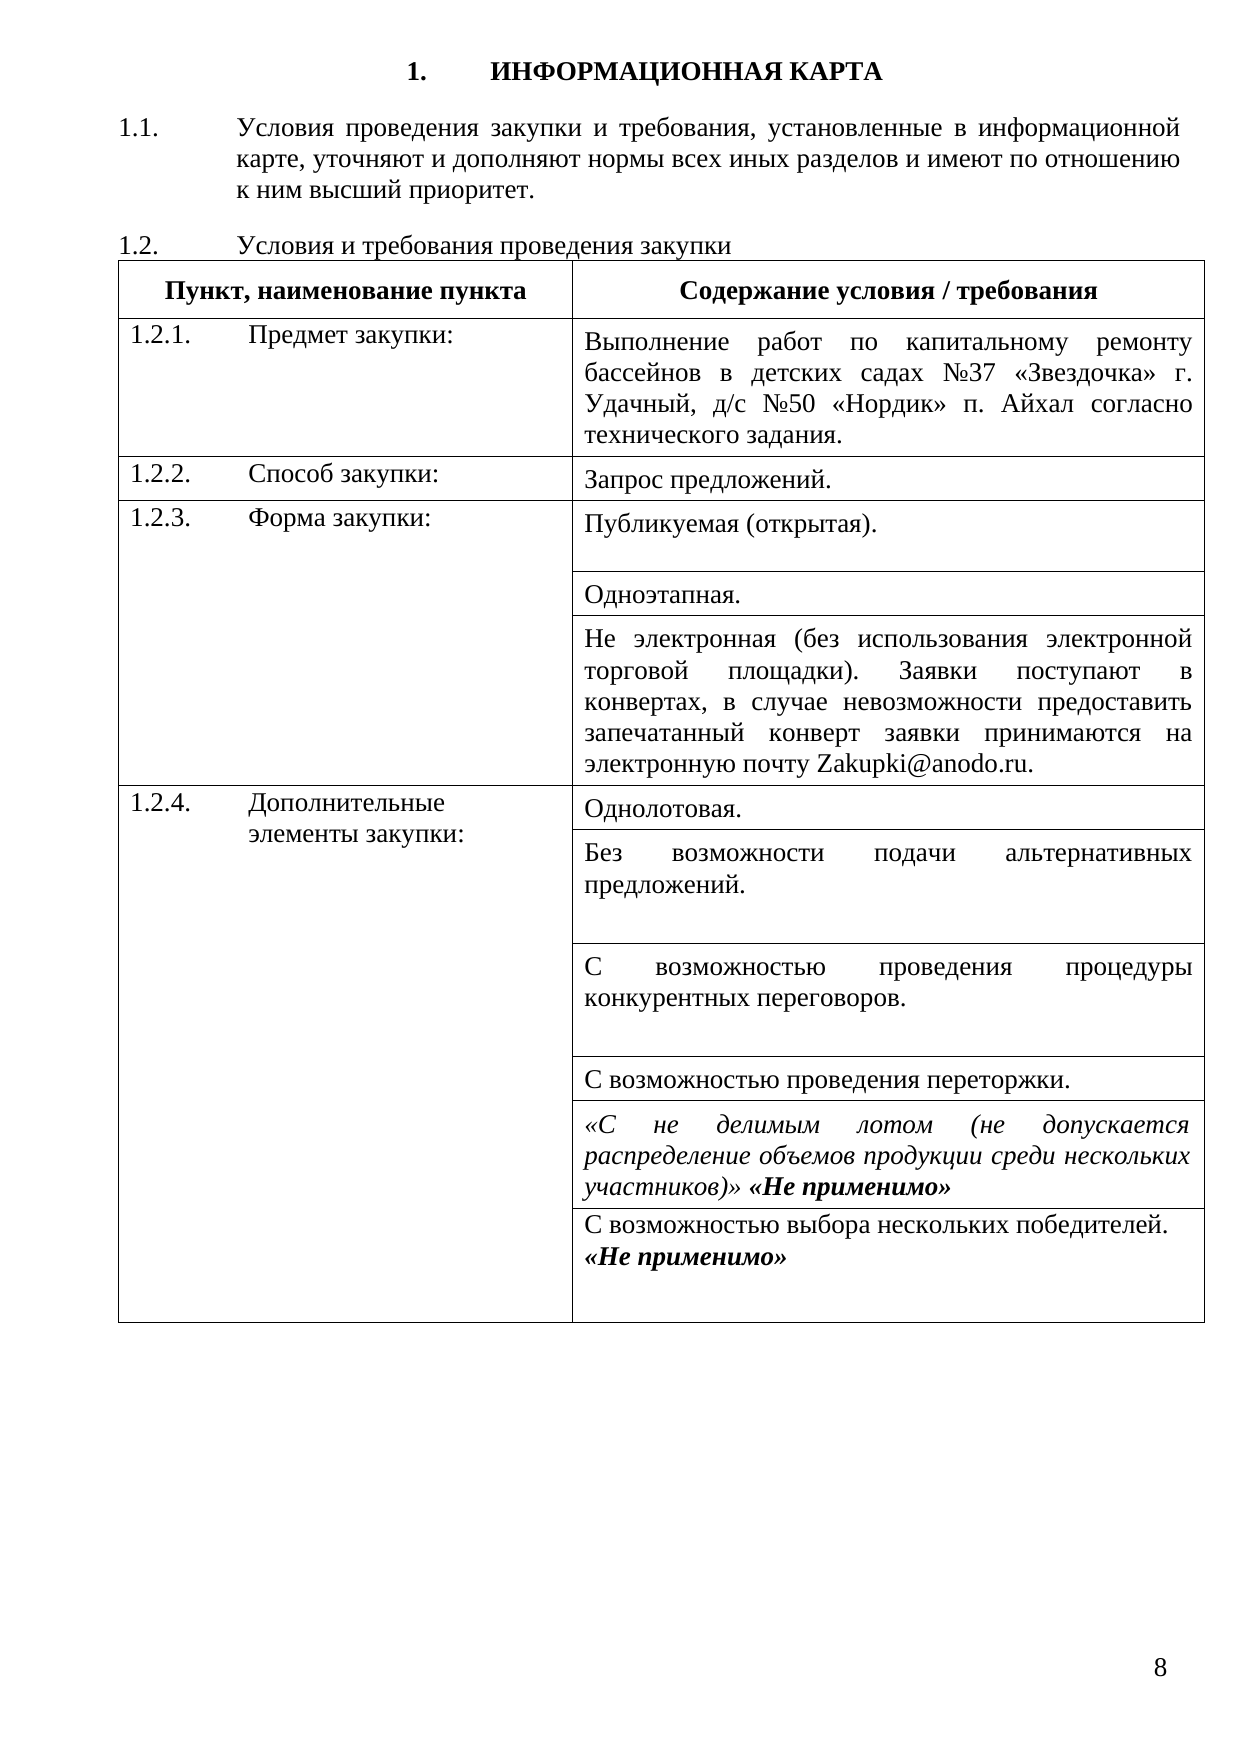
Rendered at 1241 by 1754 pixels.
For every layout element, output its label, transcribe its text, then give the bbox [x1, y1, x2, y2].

table_cell Дополнительные элементы закупки: [119, 786, 572, 1322]
table_cell Однолотовая. [573, 786, 1204, 829]
text Условия проведения закупки и требования, установленные в информационной карте, уточняют и дополняют нормы всех иных разделов и имеют по отношению к ним высший приоритет. [118, 111, 1181, 204]
table_cell Запрос предложений. [573, 457, 1204, 500]
table_cell «С не делимым лотом (не допускается распределение объемов продукции среди нескольких участников)» «Не применимо» [573, 1101, 1204, 1207]
table_cell С возможностью проведения процедуры конкурентных переговоров. [573, 944, 1204, 1056]
table_cell Одноэтапная. [573, 572, 1204, 615]
table_header Пункт, наименование пункта [119, 261, 572, 317]
text Информационная карта [118, 54, 1181, 86]
text Условия и требования проведения закупки [118, 229, 1181, 260]
table_cell Предмет закупки: [119, 319, 572, 456]
table_header Содержание условия / требования [573, 261, 1204, 317]
table_cell Без возможности подачи альтернативных предложений. [573, 830, 1204, 942]
table_cell Не электронная (без использования электронной торговой площадки). Заявки поступают в конвертах, в случае невозможности предоставить запечатанный конверт заявки принимаются на электронную почту Zakupki@anodo.ru. [573, 616, 1204, 784]
table_cell С возможностью выбора нескольких победителей. «Не применимо» [573, 1209, 1204, 1322]
table_cell Публикуемая (открытая). [573, 501, 1204, 571]
table_cell Способ закупки: [119, 457, 572, 500]
table_cell Форма закупки: [119, 501, 572, 784]
table_cell Выполнение работ по капитальному ремонту бассейнов в детских садах №37 «Звездочка» г. Удачный, д/с №50 «Нордик» п. Айхал согласно технического задания. [573, 319, 1204, 456]
table_cell С возможностью проведения переторжки. [573, 1057, 1204, 1100]
